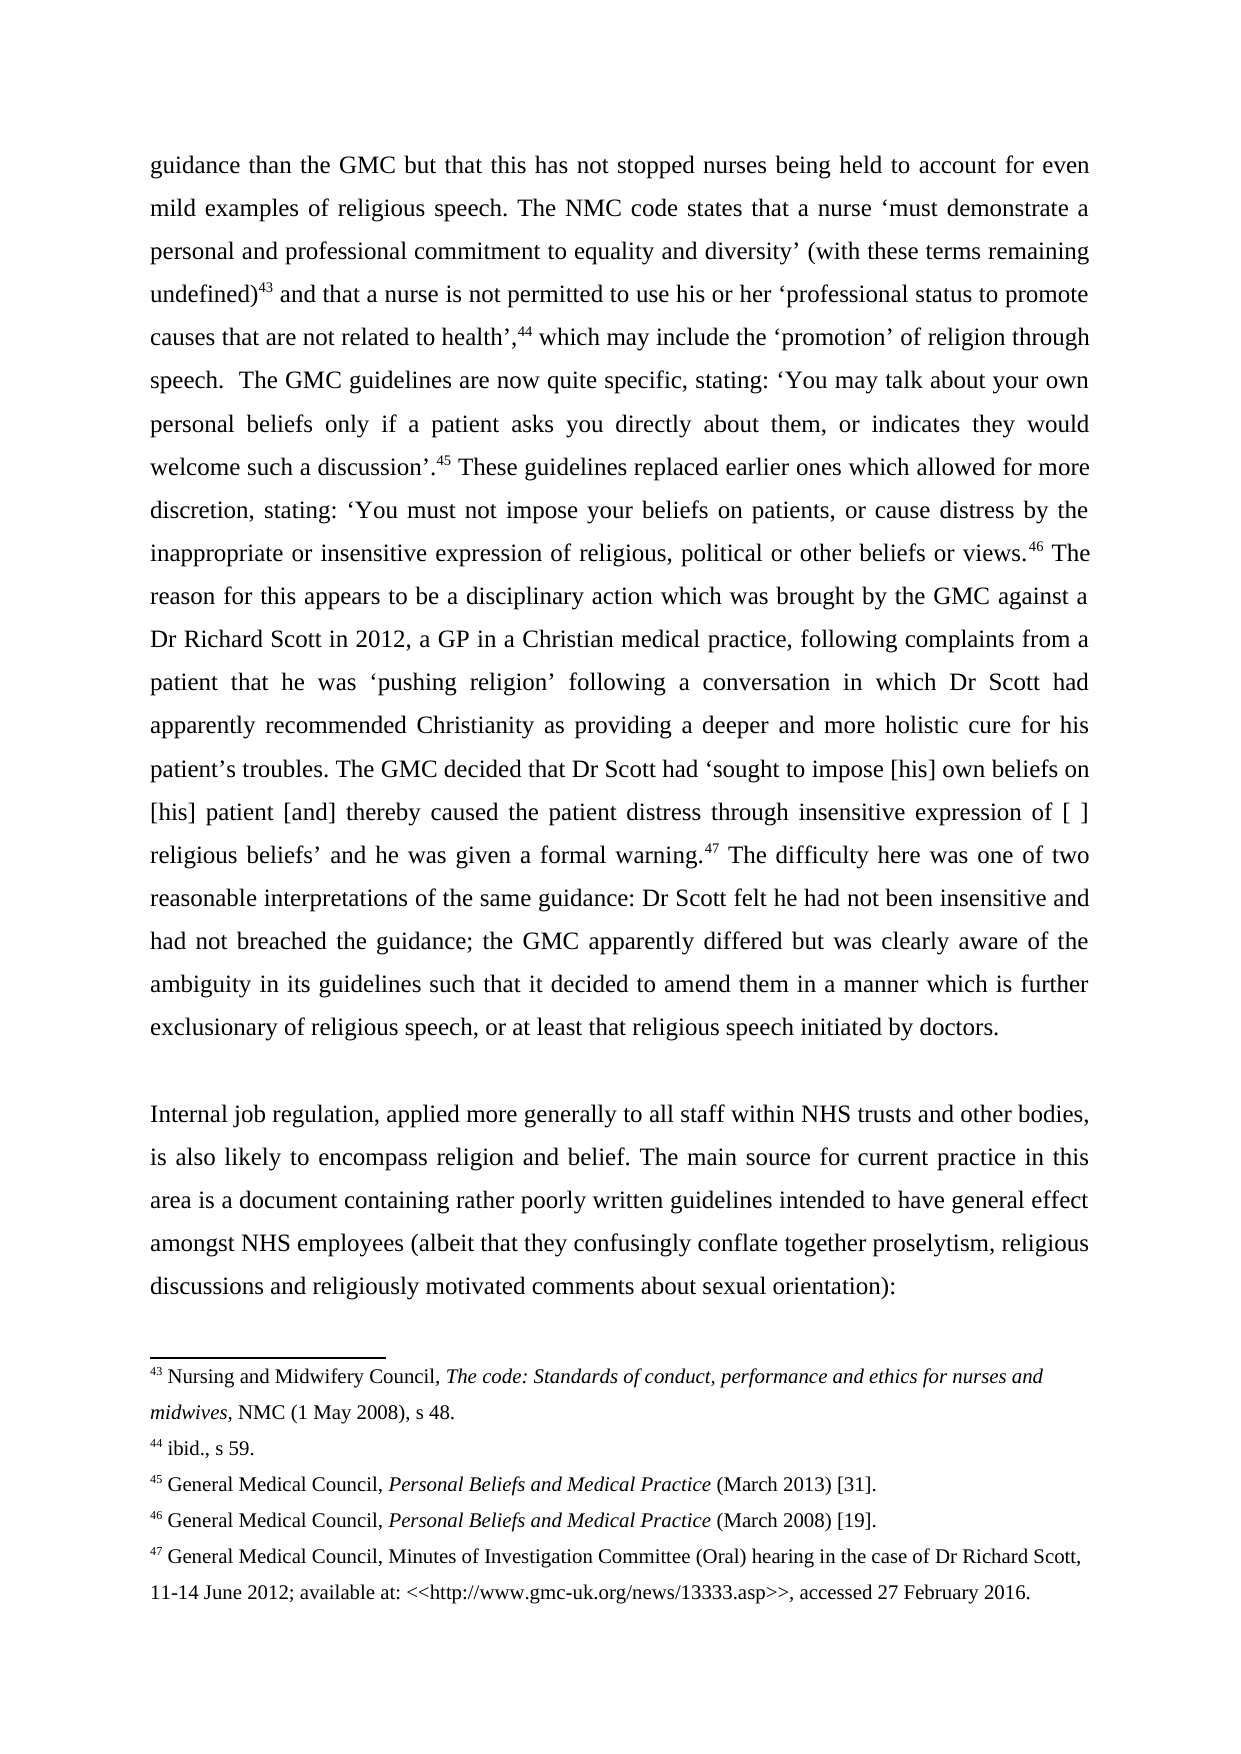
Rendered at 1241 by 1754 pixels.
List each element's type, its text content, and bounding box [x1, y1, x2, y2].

text Internal job regulation, applied more generally to all staff within NHS trusts and other bodies, is also likely to encompass religion and belief. The main source for current practice in this area is a document containing rather poorly written guidelines intended to have general effect amongst NHS employees (albeit that they confusingly conflate together proselytism, religious discussions and religiously motivated comments about sexual orientation): [150, 1099, 1090, 1300]
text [150, 150, 1090, 1041]
